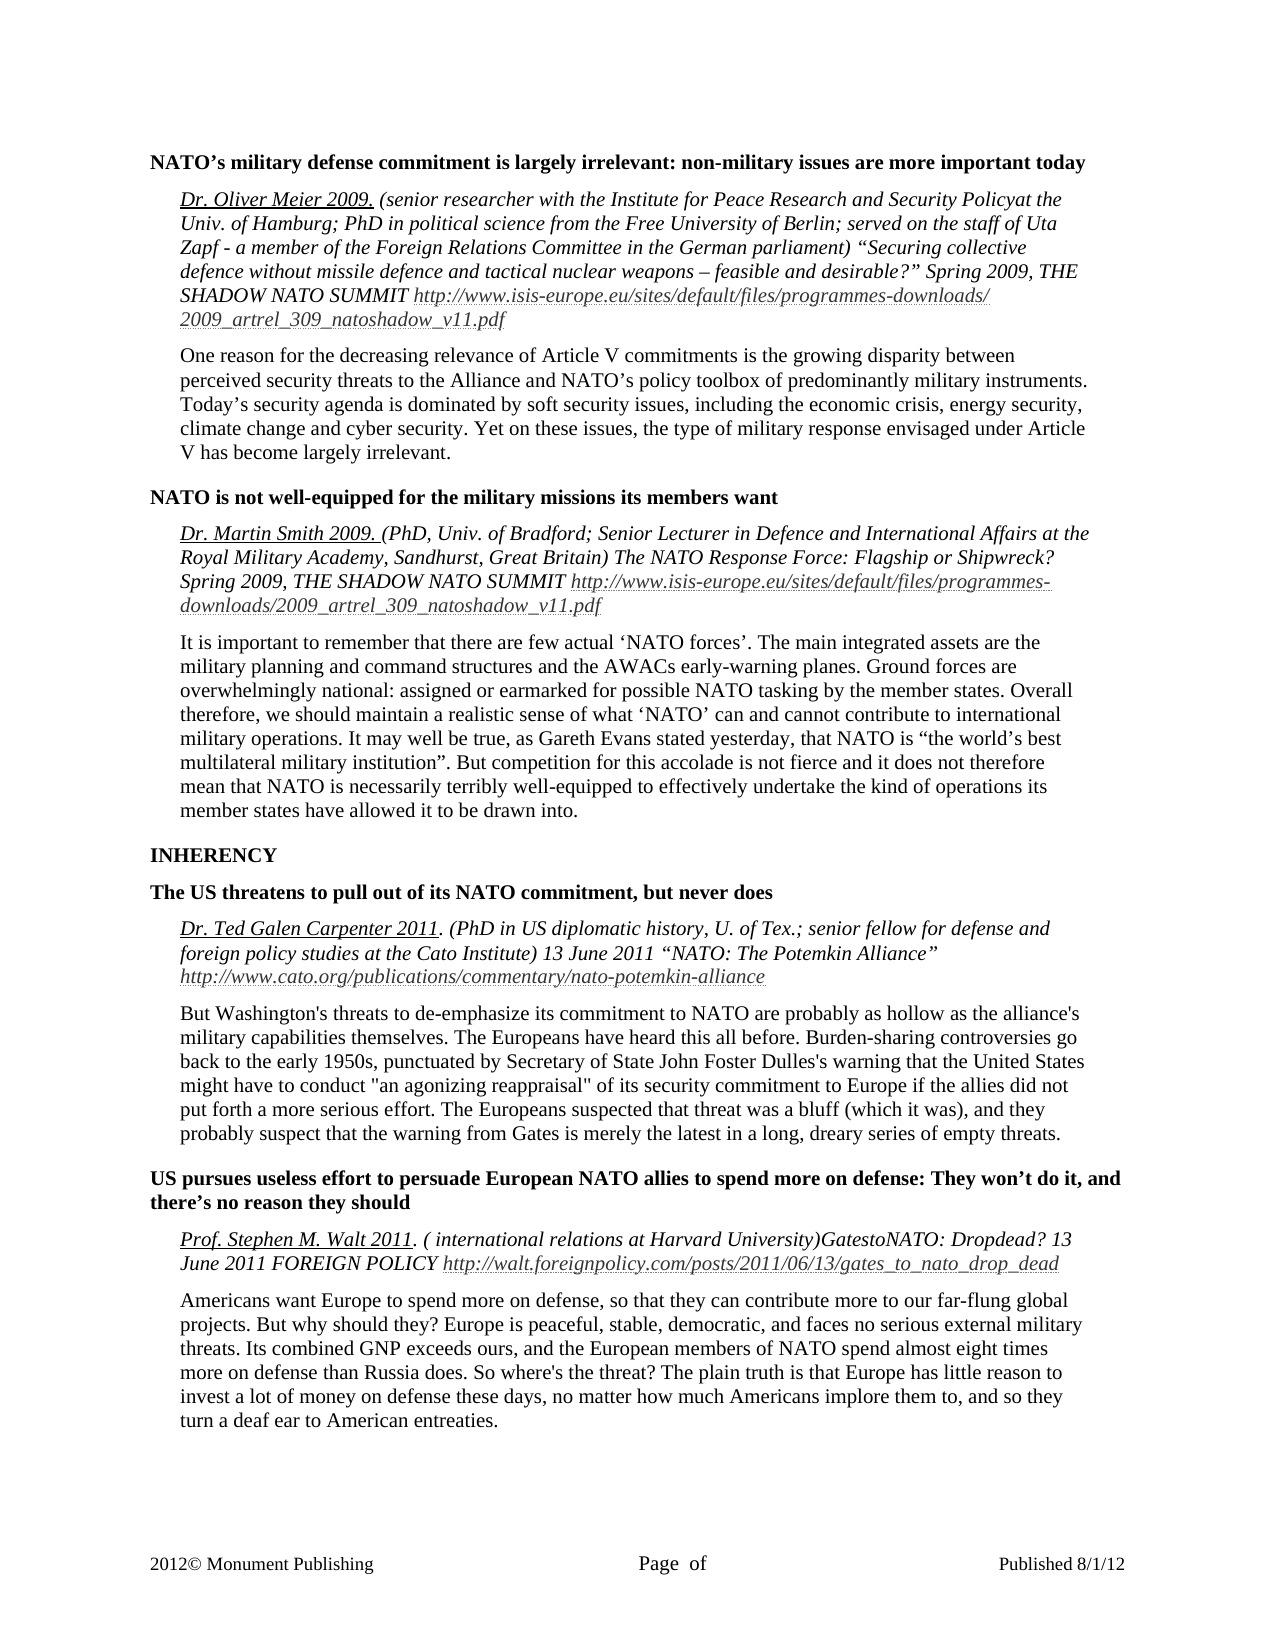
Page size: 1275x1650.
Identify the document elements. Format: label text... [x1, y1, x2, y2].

text US pursues useless effort to persuade European NATO allies to spend more on defense: They won’t do it, and there’s no reason they should [150, 1166, 1125, 1214]
text The US threatens to pull out of its NATO commitment, but never does [150, 880, 1125, 904]
text NATO is not well-equipped for the military missions its members want [150, 484, 1125, 509]
text Prof. Stephen M. Walt 2011. ( international relations at Harvard University)GatestoNATO: Dropdead? 13 June 2011 FOREIGN POLICY http://walt.foreignpolicy.com/posts/2011/06/13/gates_to_nato_drop_dead [180, 1227, 1095, 1275]
text Americans want Europe to spend more on defense, so that they can contribute more to our far-flung global projects. But why should they? Europe is peaceful, stable, democratic, and faces no serious external military threats. Its combined GNP exceeds ours, and the European members of NATO spend almost eight times more on defense than Russia does. So where's the threat? The plain truth is that Europe has little reason to invest a lot of money on defense these days, no matter how much Americans implore them to, and so they turn a deaf ear to American entreaties. [180, 1287, 1095, 1432]
text But Washington's threats to de-emphasize its commitment to NATO are probably as hollow as the alliance's military capabilities themselves. The Europeans have heard this all before. Burden-sharing controversies go back to the early 1950s, punctuated by Secretary of State John Foster Dulles's warning that the United States might have to conduct "an agonizing reappraisal" of its security commitment to Europe if the allies did not put forth a more serious effort. The Europeans suspected that threat was a bluff (which it was), and they probably suspect that the warning from Gates is merely the latest in a long, dreary series of empty threats. [180, 1001, 1095, 1145]
text It is important to remember that there are few actual ‘NATO forces’. The main integrated assets are the military planning and command structures and the AWACs early-warning planes. Ground forces are overwhelmingly national: assigned or earmarked for possible NATO tasking by the member states. Overall therefore, we should maintain a realistic sense of what ‘NATO’ can and cannot contribute to international military operations. It may well be true, as Gareth Evans stated yesterday, that NATO is “the world’s best multilateral military institution”. But competition for this accolade is not fierce and it does not therefore mean that NATO is necessarily terribly well-equipped to effectively undertake the kind of operations its member states have allowed it to be drawn into. [180, 630, 1095, 822]
text Dr. Oliver Meier 2009. (senior researcher with the Institute for Peace Research and Security Policyat the Univ. of Hamburg; PhD in political science from the Free University of Berlin; served on the staff of Uta Zapf - a member of the Foreign Relations Committee in the German parliament) “Securing collective defence without missile defence and tactical nuclear weapons – feasible and desirable?” Spring 2009, THE SHADOW NATO SUMMIT http://www.isis-europe.eu/sites/default/files/programmes-downloads/2009_artrel_309_natoshadow_v11.pdf [180, 187, 1095, 331]
text INHERENCY [150, 843, 1125, 867]
text NATO’s military defense commitment is largely irrelevant: non-military issues are more important today [150, 150, 1125, 174]
text One reason for the decreasing relevance of Article V commitments is the growing disparity between perceived security threats to the Alliance and NATO’s policy toolbox of predominantly military instruments. Today’s security agenda is dominated by soft security issues, including the economic crisis, energy security, climate change and cyber security. Yet on these issues, the type of military response envisaged under Article V has become largely irrelevant. [180, 343, 1095, 464]
text Dr. Martin Smith 2009. (PhD, Univ. of Bradford; Senior Lecturer in Defence and International Affairs at the Royal Military Academy, Sandhurst, Great Britain) The NATO Response Force: Flagship or Shipwreck? Spring 2009, THE SHADOW NATO SUMMIT http://www.isis-europe.eu/sites/default/files/programmes-downloads/2009_artrel_309_natoshadow_v11.pdf [180, 521, 1095, 617]
text Dr. Ted Galen Carpenter 2011. (PhD in US diplomatic history, U. of Tex.; senior fellow for defense and foreign policy studies at the Cato Institute) 13 June 2011 “NATO: The Potemkin Alliance” http://www.cato.org/publications/commentary/nato-potemkin-alliance [180, 916, 1095, 988]
